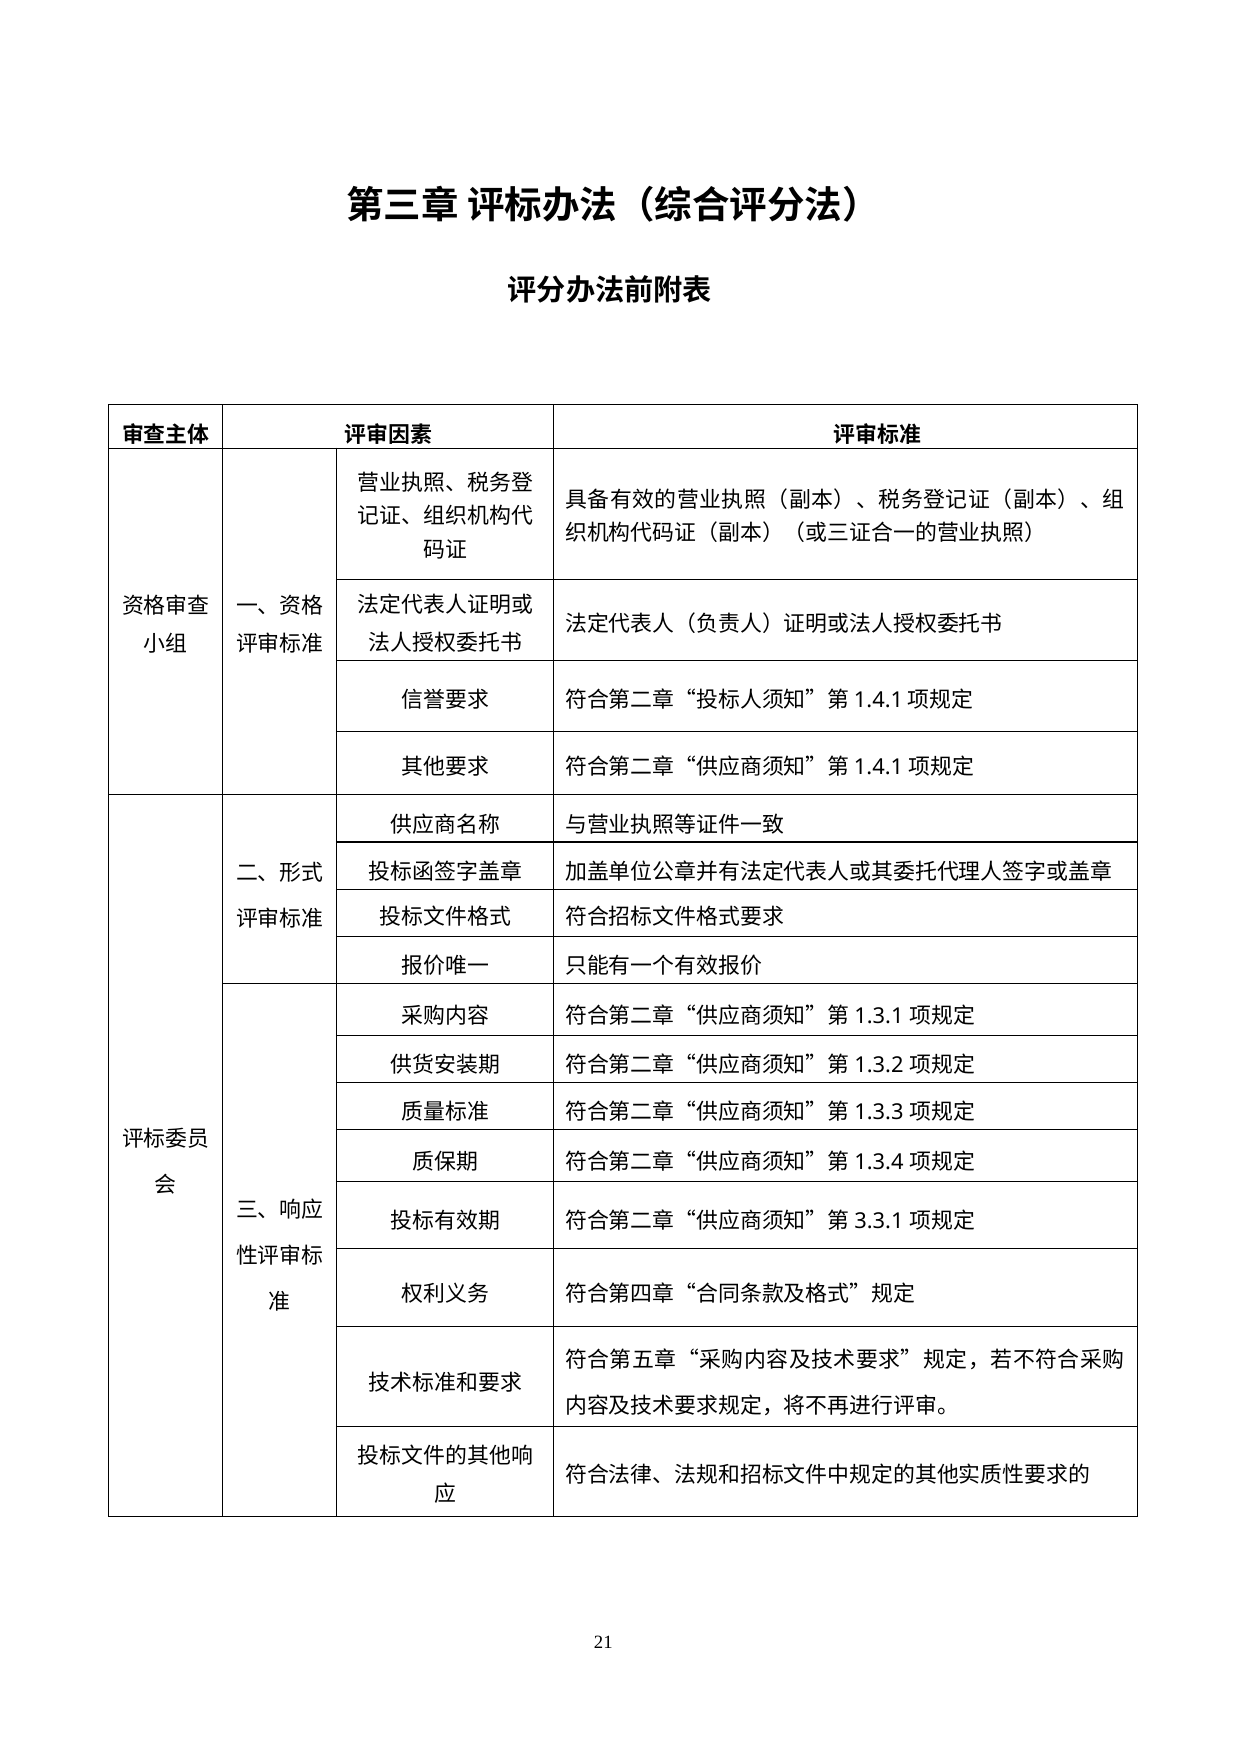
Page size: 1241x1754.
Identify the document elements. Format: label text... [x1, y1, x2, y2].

table_cell 权利义务 [337, 1249, 553, 1326]
table_cell 营业执照、税务登记证、组织机构代码证 [337, 449, 553, 579]
table_cell 具备有效的营业执照（副本）、税务登记证（副本）、组织机构代码证（副本）（或三证合一的营业执照） [554, 449, 1137, 579]
table_cell 与营业执照等证件一致 [554, 795, 1137, 841]
table_cell 符合第二章“供应商须知”第1.4.1 项规定 [554, 732, 1137, 794]
table_cell 符合招标文件格式要求 [554, 890, 1137, 936]
table_cell 投标文件的其他响应 [337, 1427, 553, 1516]
table_cell 符合第二章“供应商须知”第 1.3.3 项规定 [554, 1083, 1137, 1129]
table_cell 采购内容 [337, 984, 553, 1034]
table_cell 法定代表人（负责人）证明或法人授权委托书 [554, 580, 1137, 660]
table_cell 符合第四章“合同条款及格式”规定 [554, 1249, 1137, 1326]
table_cell 报价唯一 [337, 937, 553, 983]
table_header 审查主体 [109, 405, 222, 448]
table_cell 符合第二章“投标人须知”第1.4.1项规定 [554, 661, 1137, 731]
table_cell 加盖单位公章并有法定代表人或其委托代理人签字或盖章 [554, 843, 1137, 889]
table_cell 只能有一个有效报价 [554, 937, 1137, 983]
table_cell 符合第二章“供应商须知”第 1.3.4 项规定 [554, 1130, 1137, 1181]
table_cell 技术标准和要求 [337, 1327, 553, 1426]
title 评标办法（综合评分法） [95, 162, 1131, 241]
table_cell 质量标准 [337, 1083, 553, 1129]
table_cell 符合法律、法规和招标文件中规定的其他实质性要求的 [554, 1427, 1137, 1516]
text 评分办法前附表 [95, 248, 1124, 327]
table_cell 投标函签字盖章 [337, 843, 553, 889]
table_cell 法定代表人证明或法人授权委托书 [337, 580, 553, 660]
table_cell 符合第二章“供应商须知”第 1.3.2 项规定 [554, 1036, 1137, 1082]
table_cell 投标文件格式 [337, 890, 553, 936]
table_cell 信誉要求 [337, 661, 553, 731]
table_header 评审标准 [554, 405, 1137, 448]
table_cell 供应商名称 [337, 795, 553, 841]
table_cell 评标委员会 [109, 795, 222, 1516]
table_cell 符合第二章“供应商须知”第 3.3.1 项规定 [554, 1182, 1137, 1248]
table_cell 符合第五章“采购内容及技术要求”规定，若不符合采购内容及技术要求规定，将不再进行评审。 [554, 1327, 1137, 1426]
table_cell 符合第二章“供应商须知”第 1.3.1 项规定 [554, 984, 1137, 1034]
table_cell 资格审查小组 [109, 449, 222, 794]
table_header 评审因素 [223, 405, 553, 448]
table_cell 三、响应性评审标准 [223, 984, 336, 1516]
table_cell 质保期 [337, 1130, 553, 1181]
table_cell 二、形式评审标准 [223, 795, 336, 983]
table_cell 投标有效期 [337, 1182, 553, 1248]
table_cell 一、资格评审标准 [223, 449, 336, 794]
table_cell 供货安装期 [337, 1036, 553, 1082]
table_cell 其他要求 [337, 732, 553, 794]
